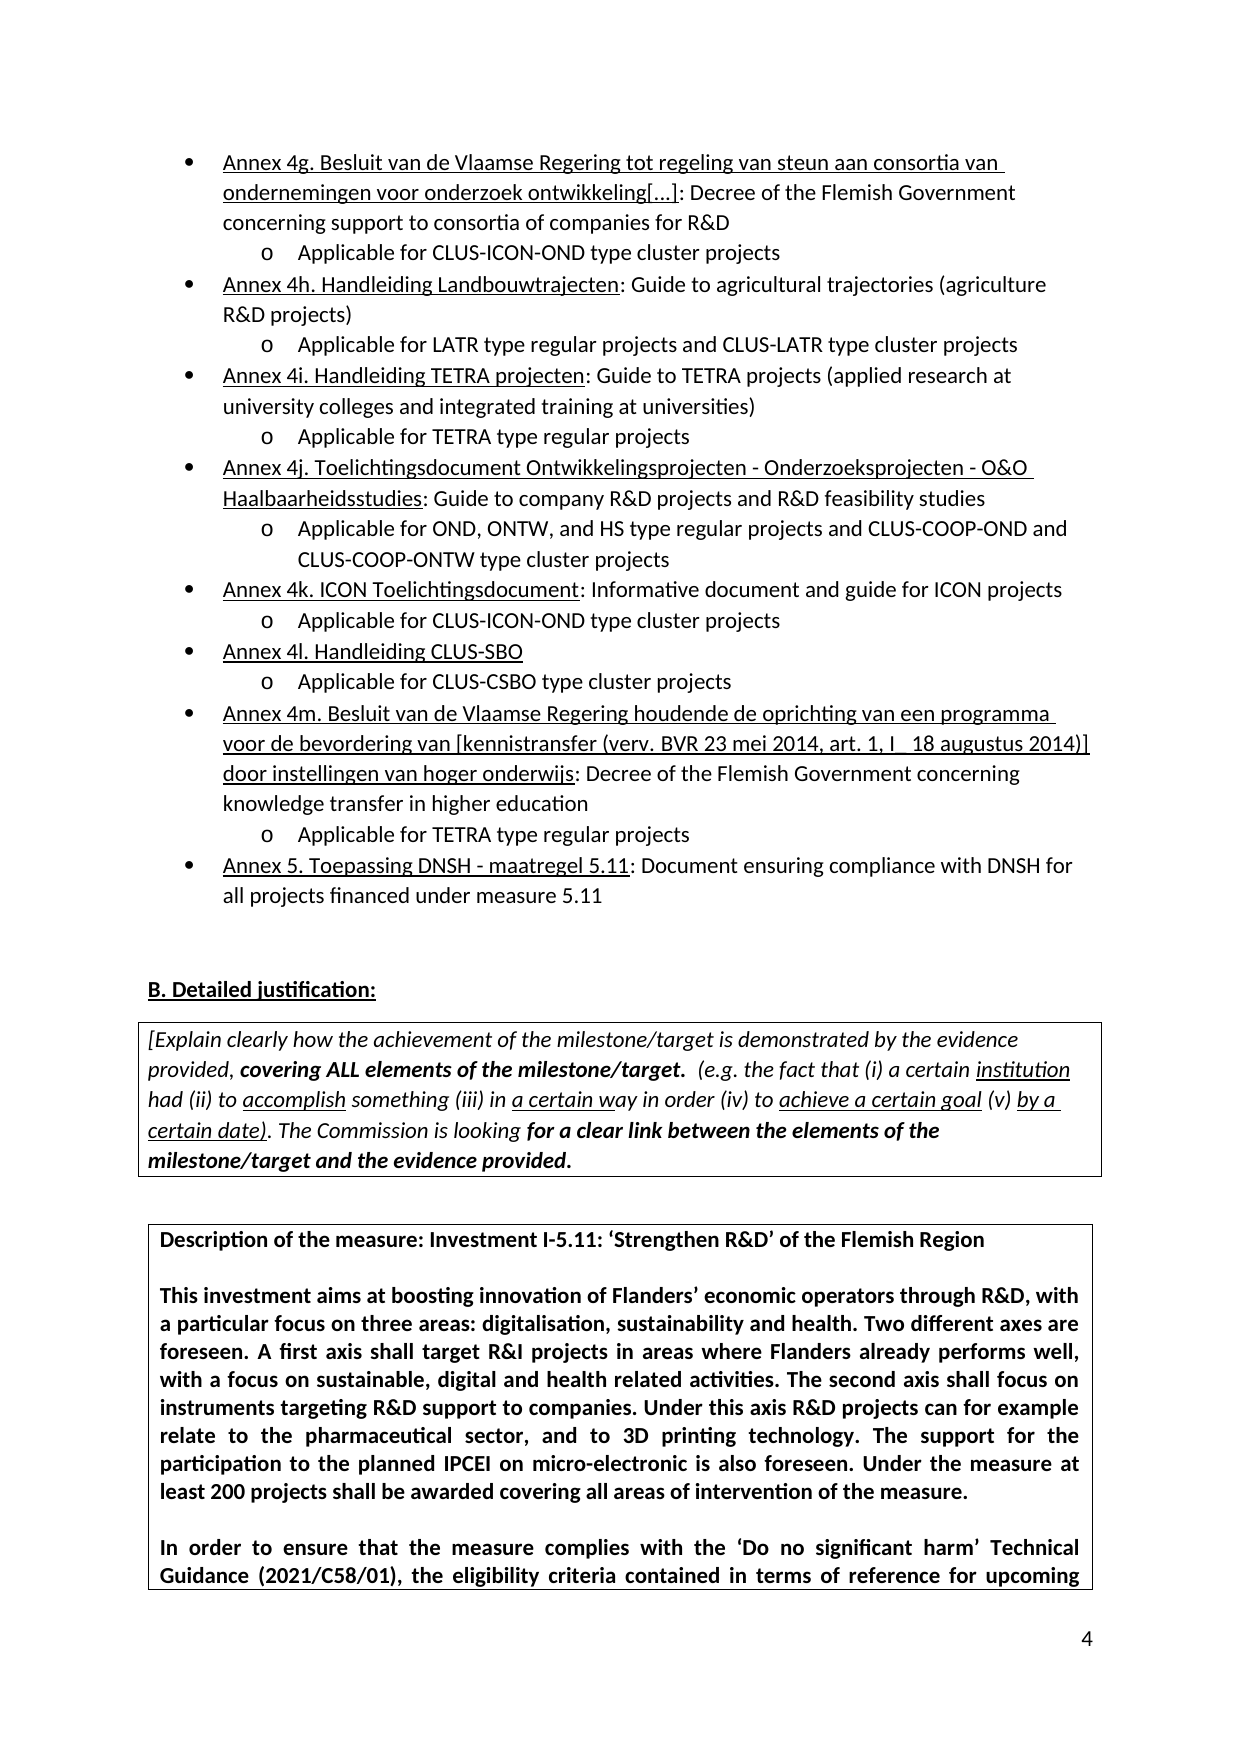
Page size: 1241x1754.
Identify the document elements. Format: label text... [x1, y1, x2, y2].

text [Explain clearly how the achievement of the milestone/target is demonstrated by the evidence provided, covering ALL elements of the milestone/target. (e.g. the fact that (i) a certain institution had (ii) to accomplish something (iii) in a certain way in order (iv) to achieve a certain goal (v) by a certain date). The Commission is looking for a clear link between the elements of the milestone/target and the evidence provided. [139, 1023, 1101, 1176]
list Applicable for CLUS-CSBO type cluster projects [260, 667, 1092, 697]
list Annex 4h. Handleiding Landbouwtrajecten: Guide to agricultural trajectories (agriculture R&D projects) [185, 270, 1092, 328]
list Applicable for TETRA type regular projects [260, 422, 1092, 451]
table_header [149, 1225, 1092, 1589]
text B. Detailed justification: [148, 975, 1092, 1003]
list Annex 4j. Toelichtingsdocument Ontwikkelingsprojecten - Onderzoeksprojecten - O&O Haalbaarheidsstudies: Guide to company R&D projects and R&D feasibility studies [185, 453, 1092, 512]
list Annex 4i. Handleiding TETRA projecten: Guide to TETRA projects (applied research at university colleges and integrated training at universities) [185, 362, 1092, 420]
list Annex 4m. Besluit van de Vlaamse Regering houdende de oprichting van een programma voor de bevordering van [kennistransfer (verv. BVR 23 mei 2014, art. 1, I_ 18 augustus 2014)] door instellingen van hoger onderwijs: Decree of the Flemish Government concerning knowledge transfer in higher education [185, 699, 1092, 817]
list Applicable for OND, ONTW, and HS type regular projects and CLUS-COOP-OND and CLUS-COOP-ONTW type cluster projects [260, 514, 1092, 573]
list Annex 5. Toepassing DNSH - maatregel 5.11: Document ensuring compliance with DNSH for all projects financed under measure 5.11 [185, 851, 1092, 909]
list Annex 4k. ICON Toelichtingsdocument: Informative document and guide for ICON projects [185, 576, 1092, 603]
list Applicable for TETRA type regular projects [260, 820, 1092, 849]
list Annex 4l. Handleiding CLUS-SBO [185, 637, 1092, 665]
list Applicable for LATR type regular projects and CLUS-LATR type cluster projects [260, 330, 1092, 359]
list Annex 4g. Besluit van de Vlaamse Regering tot regeling van steun aan consortia van ondernemingen voor onderzoek ontwikkeling[...]: Decree of the Flemish Government concerning support to consortia of companies for R&D [185, 148, 1092, 236]
list Applicable for CLUS-ICON-OND type cluster projects [260, 606, 1092, 635]
list Applicable for CLUS-ICON-OND type cluster projects [260, 238, 1092, 267]
